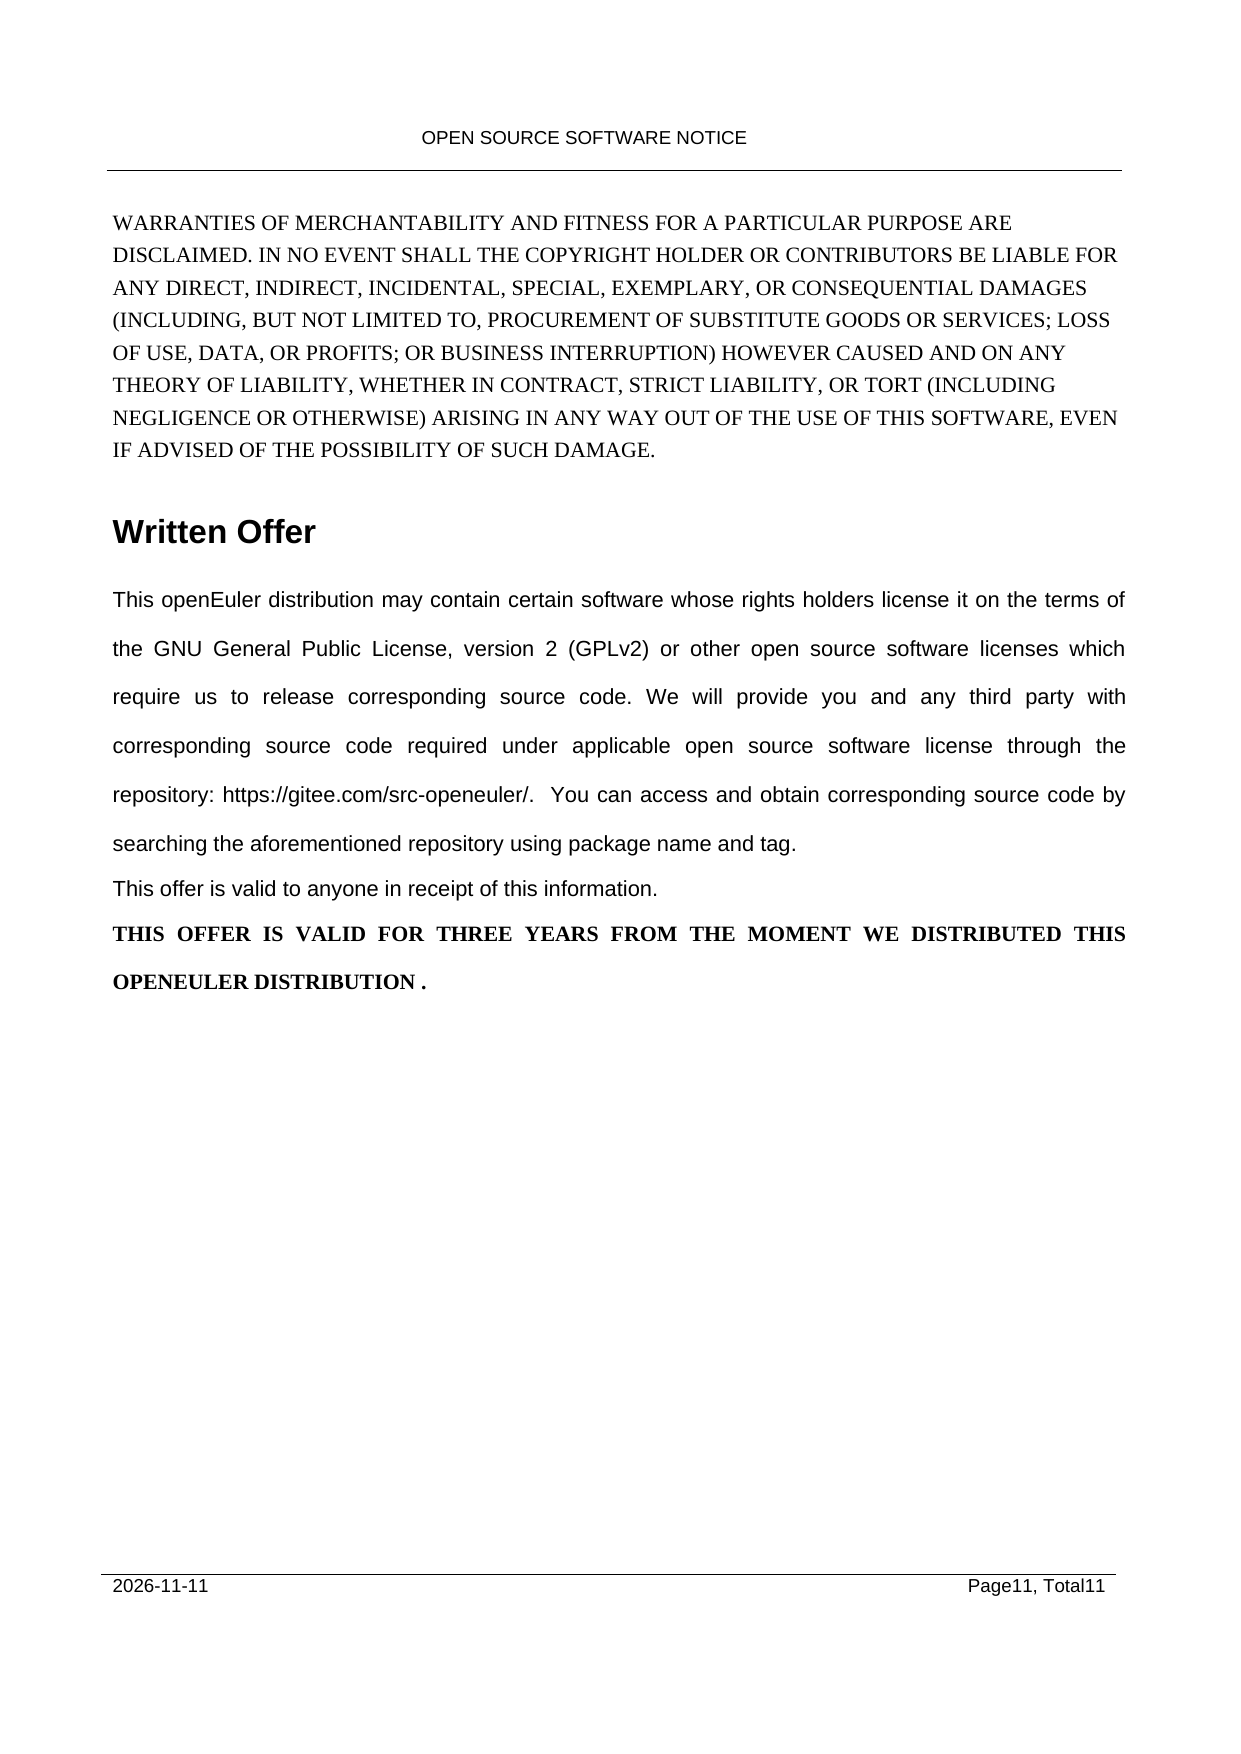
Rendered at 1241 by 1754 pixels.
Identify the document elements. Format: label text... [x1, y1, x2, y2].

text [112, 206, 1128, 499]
text Written Offer [112, 499, 1128, 564]
text THIS OFFER IS VALID FOR THREE YEARS FROM THE MOMENT WE DISTRIBUTED THIS OPENEULER DISTRIBUTION . [112, 917, 1128, 998]
text This openEuler distribution may contain certain software whose rights holders license it on the terms of the GNU General Public License, version 2 (GPLv2) or other open source software licenses which require us to release corresponding source code. We will provide you and any third party with corresponding source code required under applicable open source software license through the repository: https://gitee.com/src-openeuler/. You can access and obtain corresponding source code by searching the aforementioned repository using package name and tag. [112, 583, 1128, 859]
text This offer is valid to anyone in receipt of this information. [112, 872, 1128, 904]
